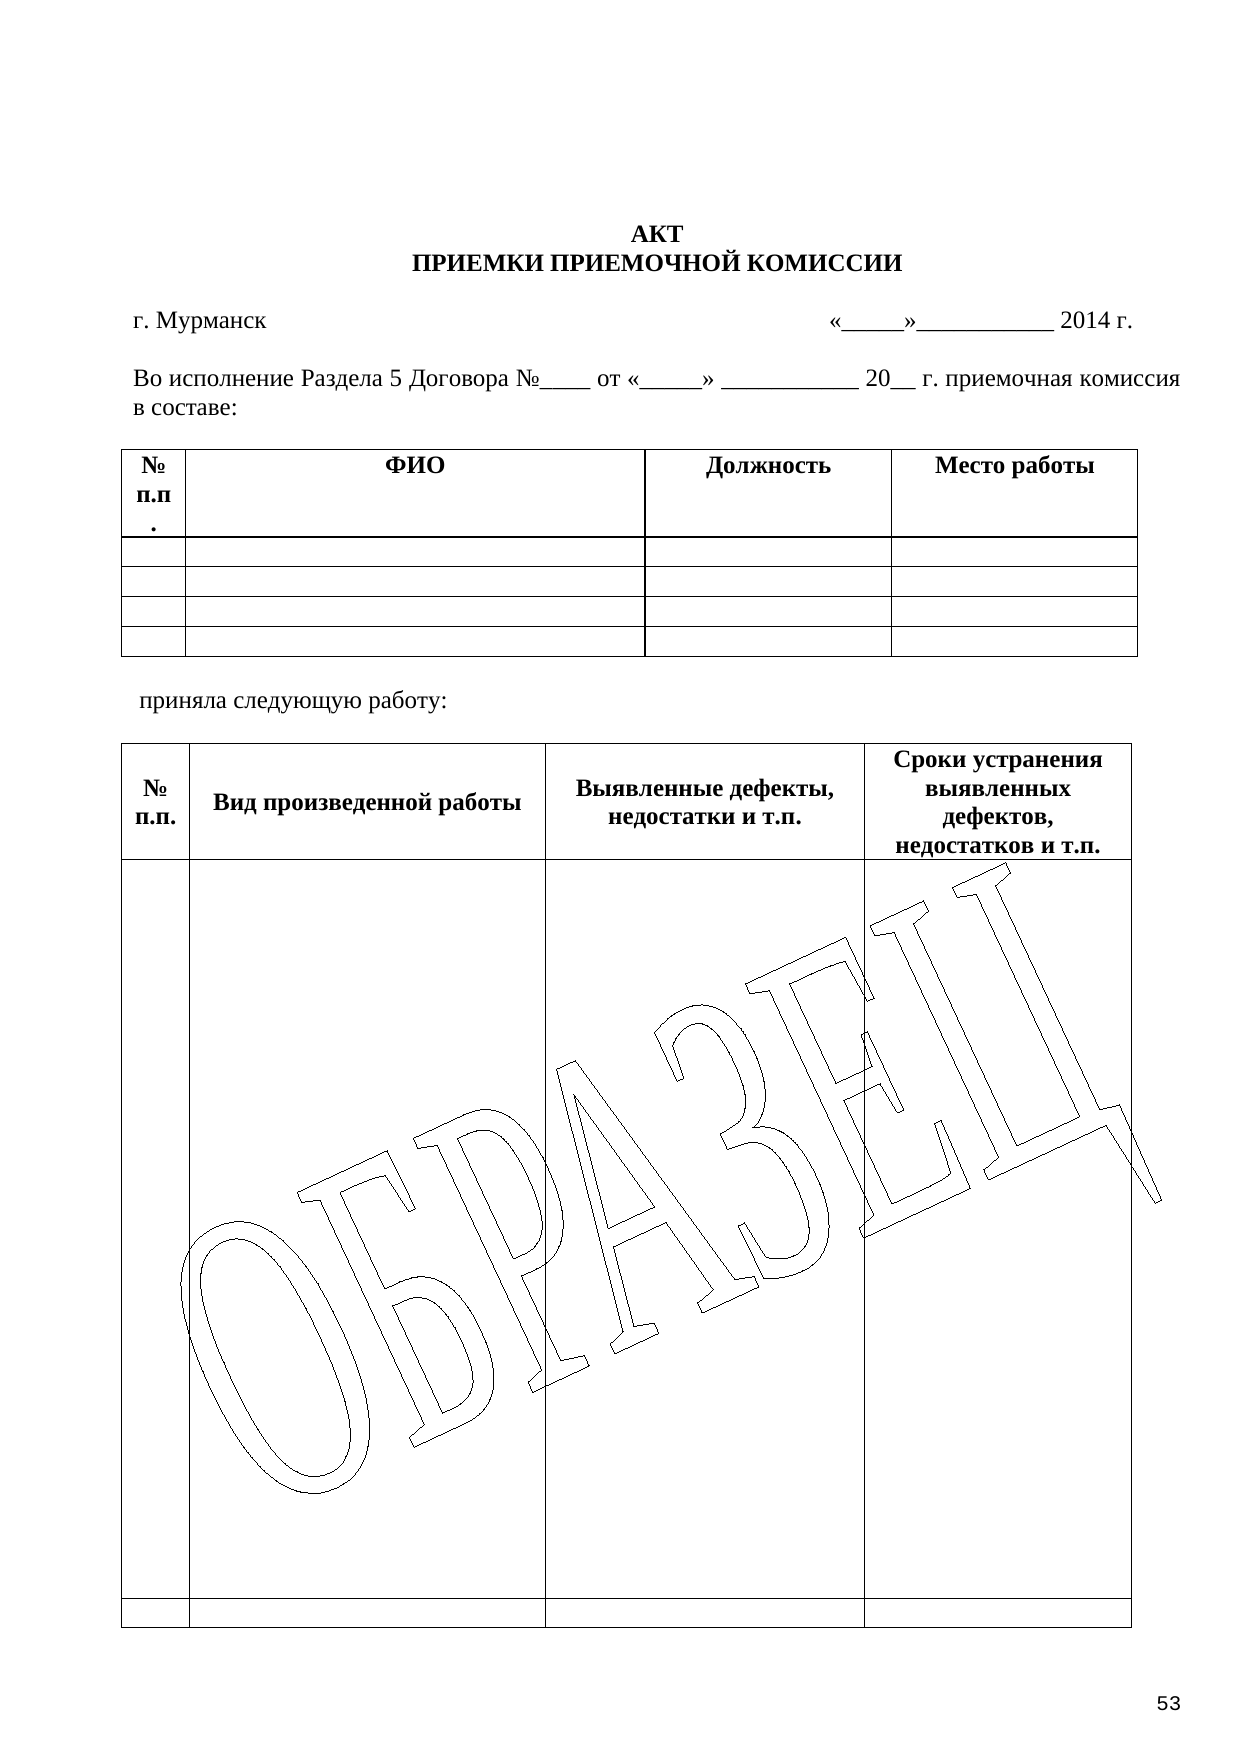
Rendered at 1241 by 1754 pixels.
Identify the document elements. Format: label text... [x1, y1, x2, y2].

table_cell [190, 860, 545, 1597]
text приняла следующую работу: [133, 685, 1181, 714]
table_cell [122, 1599, 189, 1627]
table_header Должность [646, 450, 891, 536]
text ПРИЕМКИ ПРИЕМОЧНОЙ КОМИССИИ [133, 248, 1181, 277]
text АКТ [133, 219, 1181, 248]
table_cell [190, 1599, 545, 1627]
table_header Выявленные дефекты, недостатки и т.п. [546, 744, 864, 859]
table_cell [546, 1599, 864, 1627]
table_cell [122, 627, 185, 656]
table_cell [122, 597, 185, 626]
table_cell [892, 567, 1137, 596]
table_cell [865, 860, 1131, 1597]
table_cell [892, 538, 1137, 566]
table_cell [892, 597, 1137, 626]
table_header Сроки устранения выявленных дефектов, недостатков и т.п. [865, 744, 1131, 859]
table_cell [646, 538, 891, 566]
table_cell [646, 597, 891, 626]
text Во исполнение Раздела 5 Договора №____ от «_____» ___________ 20__ г. приемочная комиссия в составе: [133, 363, 1181, 420]
table_cell [122, 567, 185, 596]
table_cell [186, 597, 644, 626]
table_cell [186, 627, 644, 656]
table_cell [546, 860, 864, 1597]
table_header Вид произведенной работы [190, 744, 545, 859]
table_cell [122, 538, 185, 566]
table_header № п.п. [122, 744, 189, 859]
table_cell [646, 627, 891, 656]
table_cell [186, 538, 644, 566]
table_cell [892, 627, 1137, 656]
table_cell [186, 567, 644, 596]
text г. Мурманск «_____»___________ 2014 г. [133, 305, 1181, 334]
table_header Место работы [892, 450, 1137, 536]
table_header № п.п. [122, 450, 185, 536]
table_cell [122, 860, 189, 1597]
table_header ФИО [186, 450, 644, 536]
table_cell [865, 1599, 1131, 1627]
table_cell [646, 567, 891, 596]
